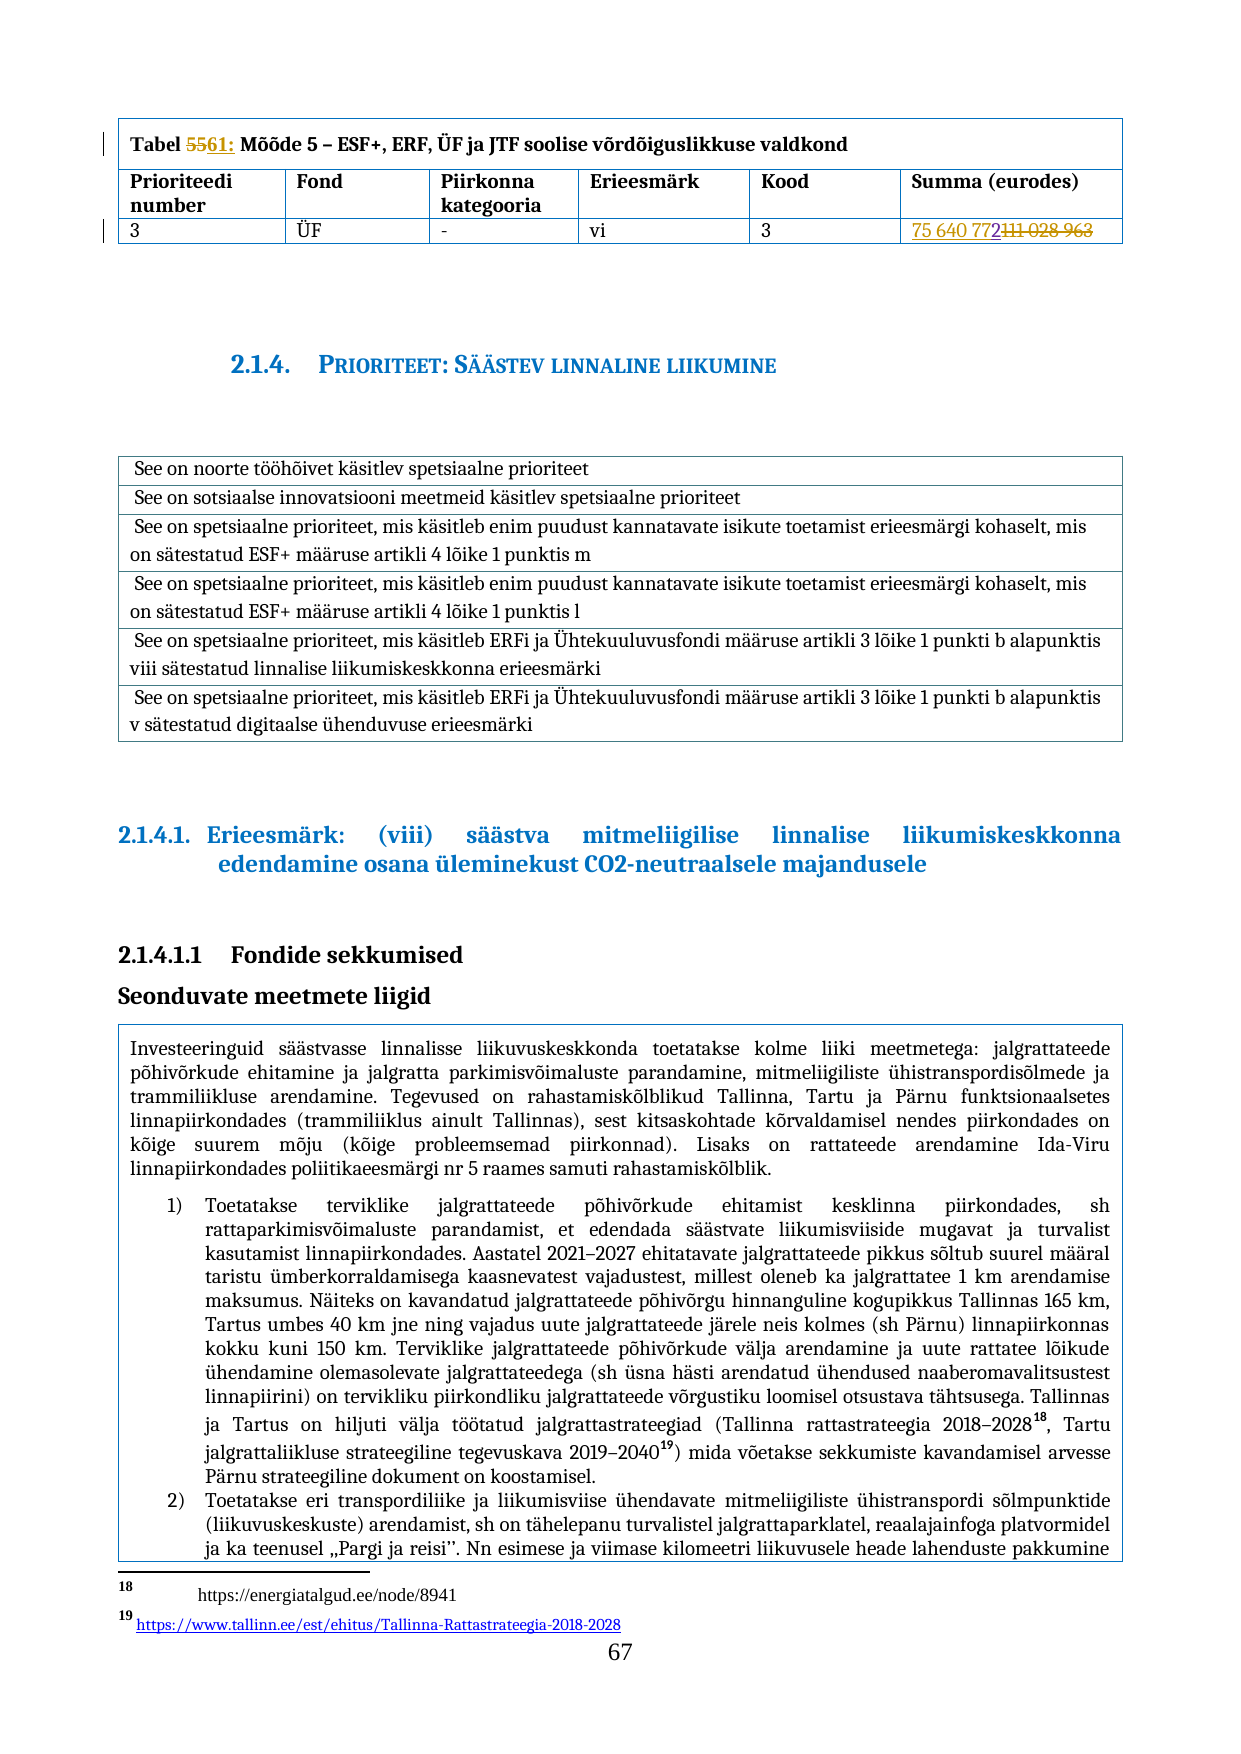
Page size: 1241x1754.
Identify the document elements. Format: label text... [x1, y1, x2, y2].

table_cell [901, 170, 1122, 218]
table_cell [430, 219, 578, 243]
subtitle Prioriteet: Säästev linnaline liikumine [231, 349, 1122, 381]
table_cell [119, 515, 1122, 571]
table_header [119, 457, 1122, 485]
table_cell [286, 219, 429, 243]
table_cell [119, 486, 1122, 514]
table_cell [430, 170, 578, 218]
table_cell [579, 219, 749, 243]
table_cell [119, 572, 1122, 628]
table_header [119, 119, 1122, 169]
text Seonduvate meetmete liigid [118, 982, 1122, 1011]
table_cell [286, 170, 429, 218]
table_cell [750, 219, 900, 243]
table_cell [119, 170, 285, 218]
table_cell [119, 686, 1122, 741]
subtitle Erieesmärk: (viii) säästva mitmeliigilise linnalise liikumiskeskkonna edendamine osana üleminekust CO2-neutraalsele majandusele [118, 821, 1122, 878]
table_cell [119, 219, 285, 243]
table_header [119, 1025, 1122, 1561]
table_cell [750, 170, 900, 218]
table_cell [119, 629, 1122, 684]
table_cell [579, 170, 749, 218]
subtitle Fondide sekkumised [118, 941, 1122, 970]
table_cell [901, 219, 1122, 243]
